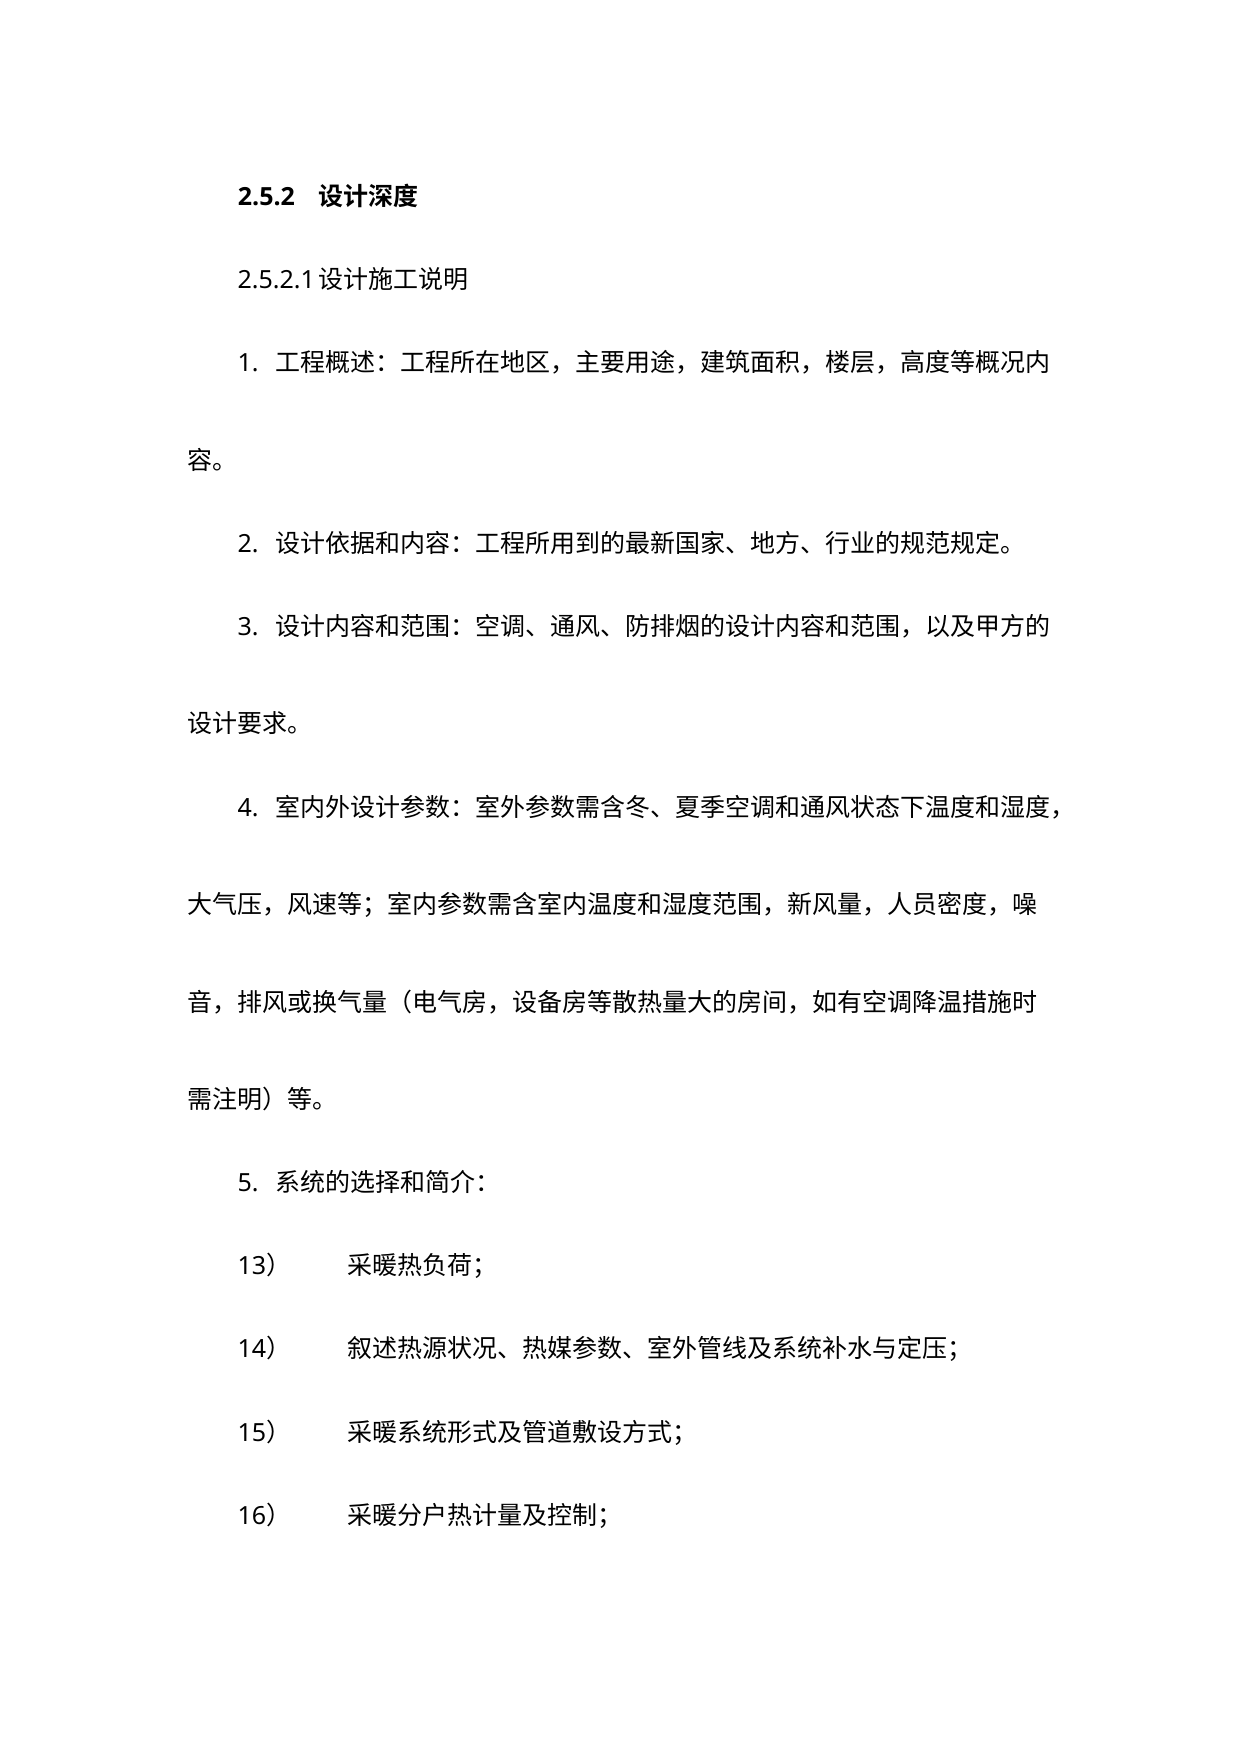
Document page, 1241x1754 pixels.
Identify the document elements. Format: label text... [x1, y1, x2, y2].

list 设计依据和内容：工程所用到的最新国家、地方、行业的规范规定。 [187, 509, 1053, 574]
list 设计内容和范围：空调、通风、防排烟的设计内容和范围，以及甲方的设计要求。 [187, 592, 1053, 754]
list 室内外设计参数：室外参数需含冬、夏季空调和通风状态下温度和湿度，大气压，风速等；室内参数需含室内温度和湿度范围，新风量，人员密度，噪音，排风或换气量（电气房，设备房等散热量大的房间，如有空调降温措施时需注明）等。 [187, 773, 1053, 1130]
list 采暖分户热计量及控制； [187, 1481, 1053, 1546]
list 采暖热负荷； [187, 1231, 1053, 1296]
list 采暖系统形式及管道敷设方式； [187, 1398, 1053, 1463]
list 系统的选择和简介： [187, 1148, 1053, 1213]
list 设计深度 [187, 162, 1053, 227]
list 工程概述：工程所在地区，主要用途，建筑面积，楼层，高度等概况内容。 [187, 328, 1053, 491]
list 设计施工说明 [187, 245, 1053, 310]
list 叙述热源状况、热媒参数、室外管线及系统补水与定压； [187, 1314, 1053, 1379]
